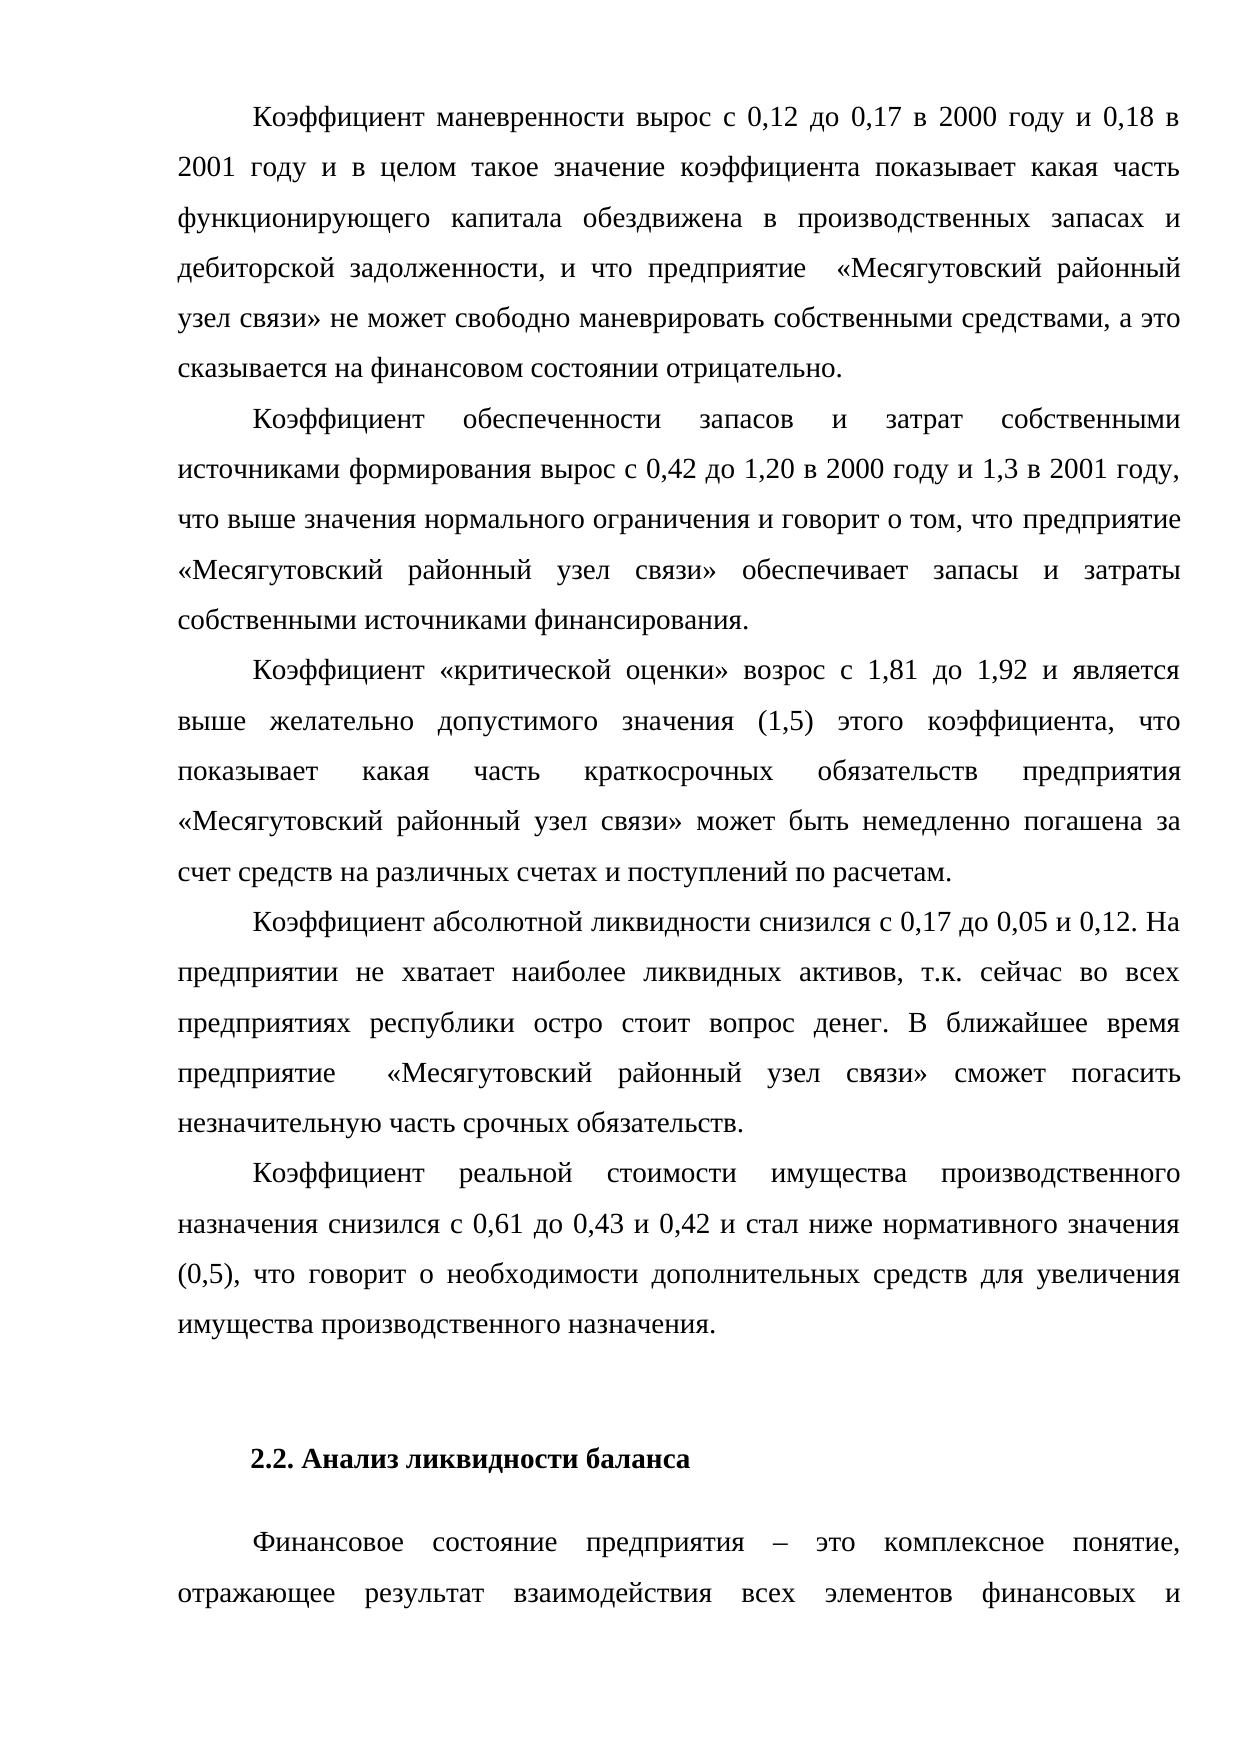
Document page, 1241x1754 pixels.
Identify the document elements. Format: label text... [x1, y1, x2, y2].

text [177, 1524, 1181, 1608]
text Коэффициент «критической оценки» возрос с 1,81 до 1,92 и является выше желательно допустимого значения (1,5) этого коэффициента, что показывает какая часть краткосрочных обязательств предприятия «Месягутовский районный узел связи» может быть немедленно погашена за счет средств на различных счетах и поступлений по расчетам. [177, 652, 1181, 887]
text Коэффициент реальной стоимости имущества производственного назначения снизился с 0,61 до 0,43 и 0,42 и стал ниже нормативного значения (0,5), что говорит о необходимости дополнительных средств для увеличения имущества производственного назначения. [177, 1156, 1181, 1340]
text Коэффициент маневренности вырос с 0,12 до 0,17 в 2000 году и 0,18 в 2001 году и в целом такое значение коэффициента показывает какая часть функционирующего капитала обездвижена в производственных запасах и дебиторской задолженности, и что предприятие «Месягутовский районный узел связи» не может свободно маневрировать собственными средствами, а это сказывается на финансовом состоянии отрицательно. [177, 99, 1181, 384]
text Коэффициент обеспеченности запасов и затрат собственными источниками формирования вырос с 0,42 до 1,20 в 2000 году и 1,3 в 2001 году, что выше значения нормального ограничения и говорит о том, что предприятие «Месягутовский районный узел связи» обеспечивает запасы и затраты собственными источниками финансирования. [177, 401, 1181, 636]
text 2.2. Анализ ликвидности баланса [177, 1441, 1181, 1474]
text Коэффициент абсолютной ликвидности снизился с 0,17 до 0,05 и 0,12. На предприятии не хватает наиболее ликвидных активов, т.к. сейчас во всех предприятиях республики остро стоит вопрос денег. В ближайшее время предприятие «Месягутовский районный узел связи» сможет погасить незначительную часть срочных обязательств. [177, 904, 1181, 1139]
